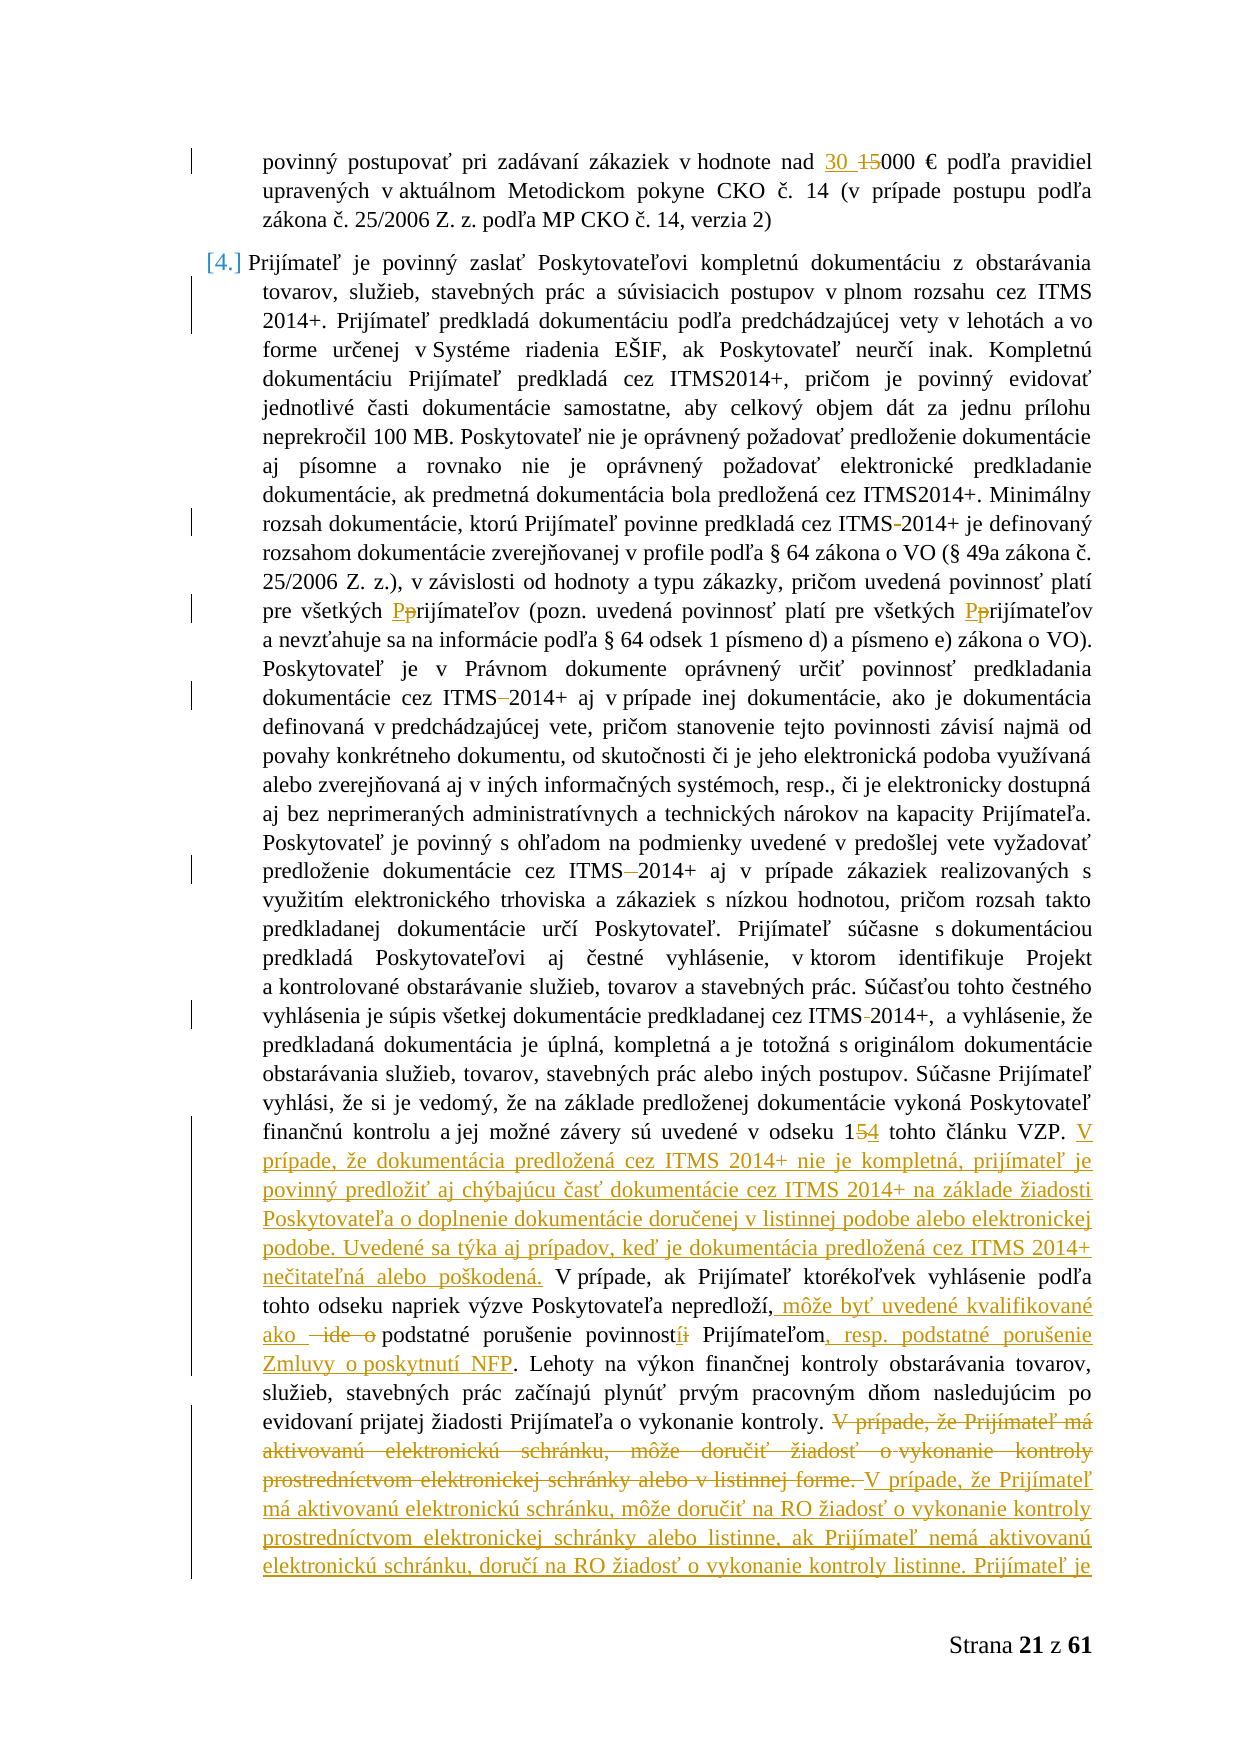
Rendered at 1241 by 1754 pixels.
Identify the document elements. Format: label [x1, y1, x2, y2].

list [206, 148, 1092, 232]
list [206, 247, 1092, 1579]
